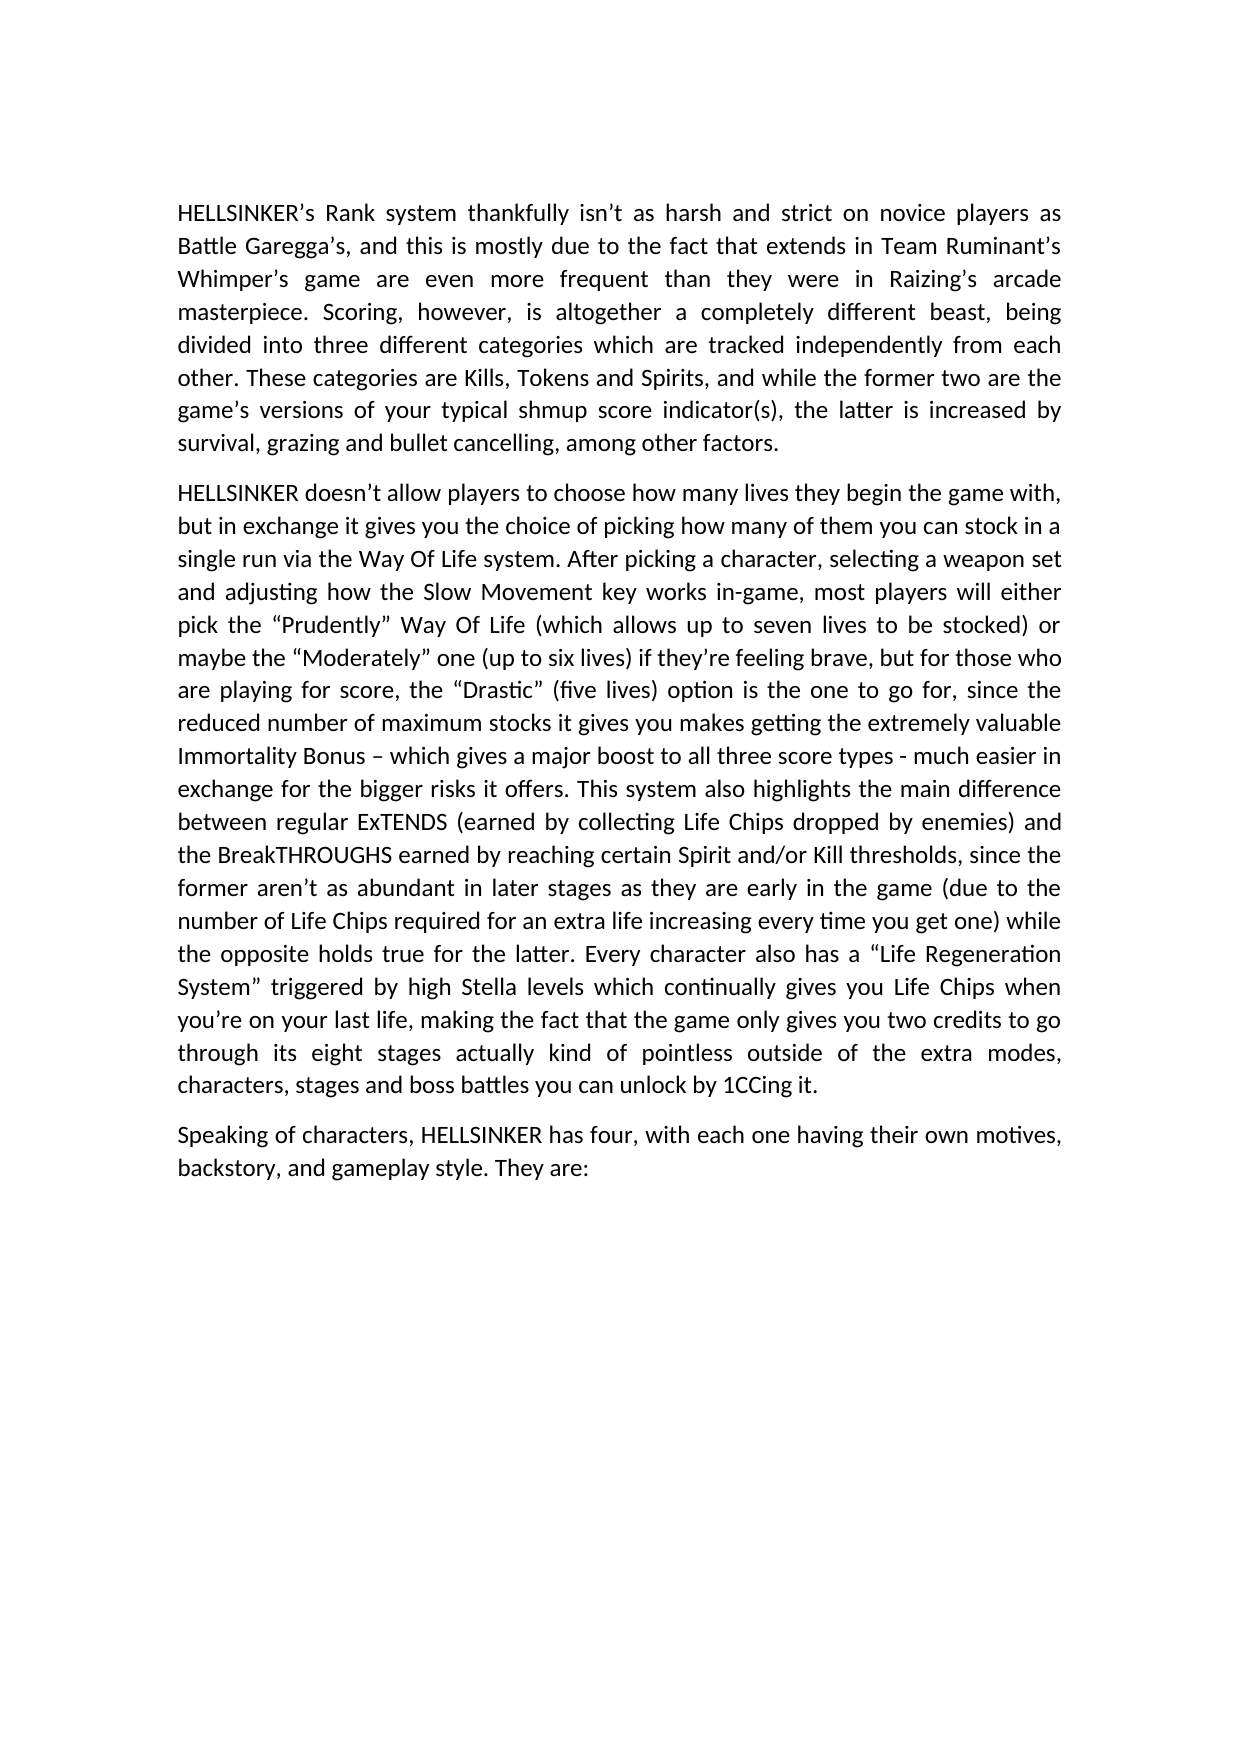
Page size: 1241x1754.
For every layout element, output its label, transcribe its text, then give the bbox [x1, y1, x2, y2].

text HELLSINKER’s Rank system thankfully isn’t as harsh and strict on novice players as Battle Garegga’s, and this is mostly due to the fact that extends in Team Ruminant’s Whimper’s game are even more frequent than they were in Raizing’s arcade masterpiece. Scoring, however, is altogether a completely different beast, being divided into three different categories which are tracked independently from each other. These categories are Kills, Tokens and Spirits, and while the former two are the game’s versions of your typical shmup score indicator(s), the latter is increased by survival, grazing and bullet cancelling, among other factors. [177, 197, 1063, 458]
text Speaking of characters, HELLSINKER has four, with each one having their own motives, backstory, and gameplay style. They are: [177, 1119, 1063, 1183]
text HELLSINKER doesn’t allow players to choose how many lives they begin the game with, but in exchange it gives you the choice of picking how many of them you can stock in a single run via the Way Of Life system. After picking a character, selecting a weapon set and adjusting how the Slow Movement key works in-game, most players will either pick the “Prudently” Way Of Life (which allows up to seven lives to be stocked) or maybe the “Moderately” one (up to six lives) if they’re feeling brave, but for those who are playing for score, the “Drastic” (five lives) option is the one to go for, since the reduced number of maximum stocks it gives you makes getting the extremely valuable Immortality Bonus – which gives a major boost to all three score types - much easier in exchange for the bigger risks it offers. This system also highlights the main difference between regular ExTENDS (earned by collecting Life Chips dropped by enemies) and the BreakTHROUGHS earned by reaching certain Spirit and/or Kill thresholds, since the former aren’t as abundant in later stages as they are early in the game (due to the number of Life Chips required for an extra life increasing every time you get one) while the opposite holds true for the latter. Every character also has a “Life Regeneration System” triggered by high Stella levels which continually gives you Life Chips when you’re on your last life, making the fact that the game only gives you two credits to go through its eight stages actually kind of pointless outside of the extra modes, characters, stages and boss battles you can unlock by 1CCing it. [177, 477, 1063, 1100]
